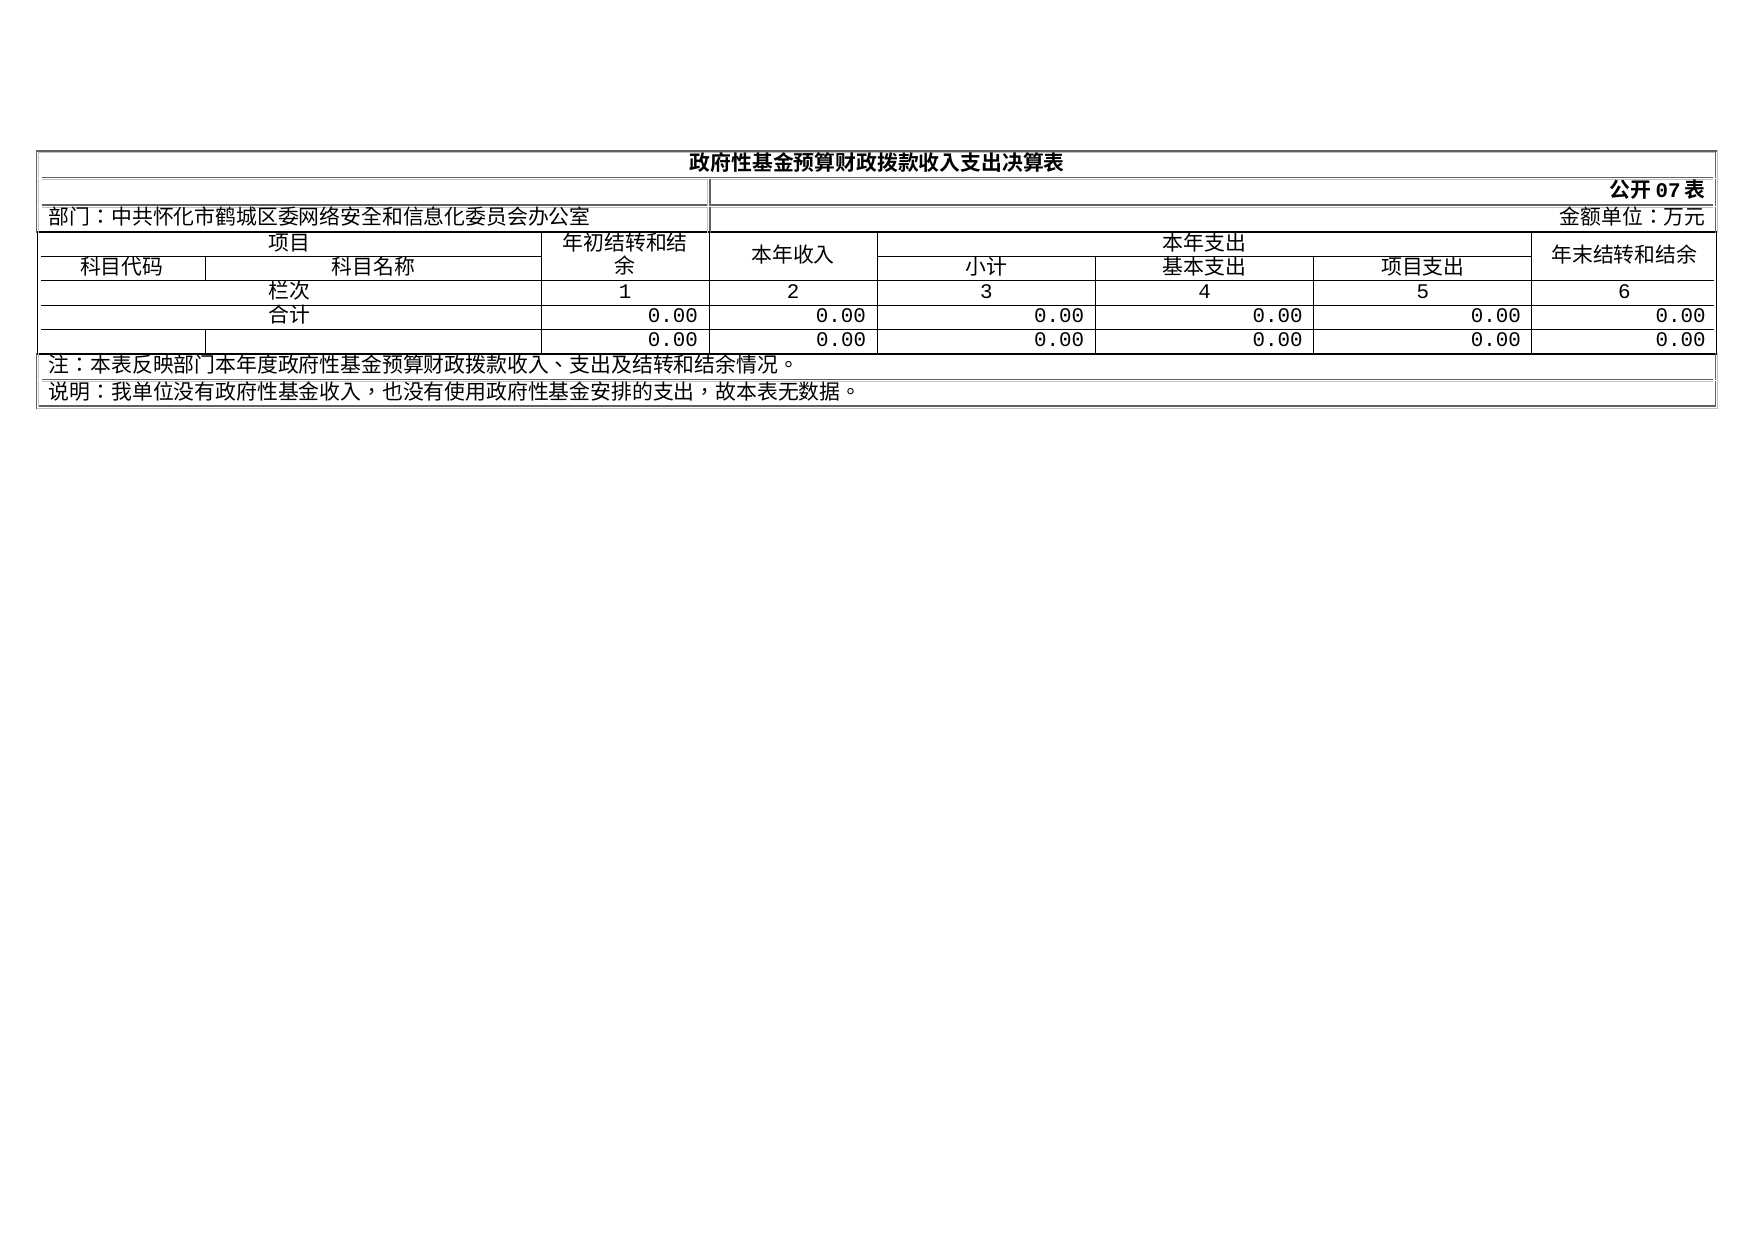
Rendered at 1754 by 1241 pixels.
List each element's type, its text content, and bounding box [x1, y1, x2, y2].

table_cell 0.00 [878, 330, 1095, 353]
table_cell 0.00 [1096, 330, 1313, 353]
table_cell 0.00 [878, 306, 1095, 329]
table_header 政府性基金预算财政拨款收入支出决算表 [39, 153, 1715, 177]
table_cell 公开07表 [709, 177, 1716, 204]
table_cell 0.00 [1532, 329, 1716, 353]
table_cell 部门：中共怀化市鹤城区委网络安全和信息化委员会办公室 [39, 204, 707, 231]
table_cell 6 [1532, 280, 1716, 304]
table_cell 合计 [38, 305, 541, 329]
table_cell 5 [1314, 281, 1531, 304]
table_cell 说明：我单位没有政府性基金收入，也没有使用政府性基金安排的支出，故本表无数据。 [39, 379, 1715, 405]
table_cell 小计 [878, 257, 1095, 280]
table_cell 本年收入 [710, 233, 877, 280]
table_cell [38, 177, 709, 204]
table_cell 项目支出 [1314, 257, 1531, 280]
table_cell [206, 330, 541, 353]
table_cell 金额单位：万元 [711, 204, 1715, 231]
table_cell 科目名称 [206, 257, 541, 280]
table_cell 0.00 [1096, 306, 1313, 329]
table_cell [38, 329, 205, 353]
table_cell 4 [1096, 281, 1313, 304]
table_cell 0.00 [1314, 330, 1531, 353]
table_cell 2 [710, 281, 877, 304]
table_cell 本年支出 [878, 233, 1531, 256]
table_cell 年初结转和结余 [542, 233, 709, 280]
table_cell 栏次 [38, 280, 541, 304]
table_cell 0.00 [710, 330, 877, 353]
table_cell 0.00 [542, 330, 709, 353]
table_cell 科目代码 [38, 256, 205, 280]
table_cell 1 [542, 281, 709, 304]
table_cell 0.00 [542, 306, 709, 329]
table_cell 0.00 [1314, 306, 1531, 329]
table_cell 注：本表反映部门本年度政府性基金预算财政拨款收入、支出及结转和结余情况。 [39, 355, 1715, 378]
table_cell 年末结转和结余 [1532, 233, 1716, 280]
table_cell 基本支出 [1096, 257, 1313, 280]
table_cell 0.00 [710, 306, 877, 329]
table_cell 3 [878, 281, 1095, 304]
table_cell 项目 [38, 233, 541, 256]
table_cell 0.00 [1532, 305, 1716, 329]
